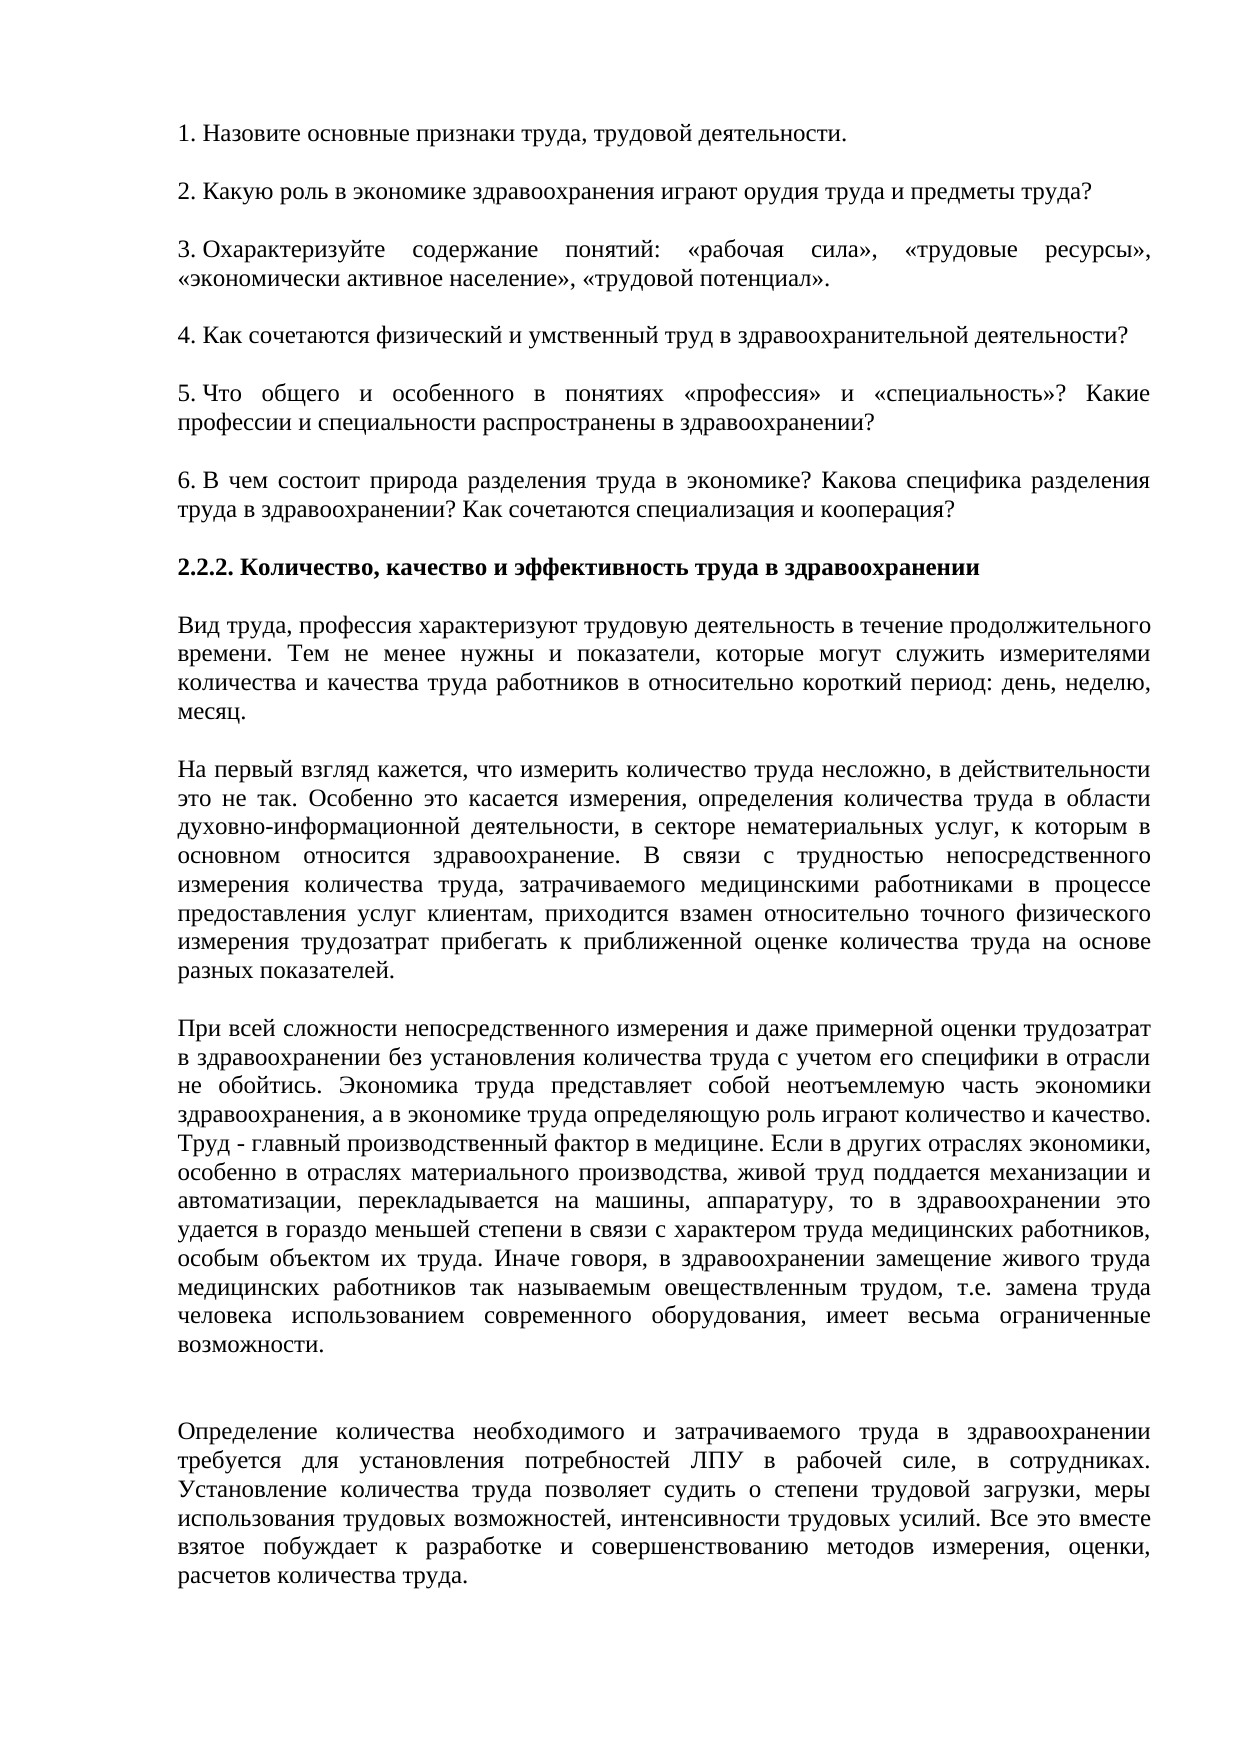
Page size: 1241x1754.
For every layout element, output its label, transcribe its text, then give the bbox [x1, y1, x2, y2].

text 1. Назовите основные признаки труда, трудовой деятельности. [177, 118, 1152, 147]
text Определение количества необходимого и затрачиваемого труда в здравоохранении требуется для установления потребностей ЛПУ в рабочей силе, в сотрудниках. Установление количества труда позволяет судить о степени трудовой загрузки, меры использования трудовых возможностей, интенсивности трудовых усилий. Все это вместе взятое побуждает к разработке и совершенствованию методов измерения, оценки, расчетов количества труда. [177, 1416, 1152, 1589]
text 4. Как сочетаются физический и умственный труд в здравоохранительной деятельности? [177, 321, 1152, 349]
text 5. Что общего и особенного в понятиях «профессия» и «специальность»? Какие профессии и специальности распространены в здравоохранении? [177, 378, 1152, 436]
text 2.2.2. Количество, качество и эффективность труда в здравоохранении [177, 552, 1152, 581]
text При всей сложности непосредственного измерения и даже примерной оценки трудозатрат в здравоохранении без установления количества труда с учетом его специфики в отрасли не обойтись. Экономика труда представляет собой неотъемлемую часть экономики здравоохранения, а в экономике труда определяющую роль играют количество и качество. Труд - главный производственный фактор в медицине. Если в других отраслях экономики, особенно в отраслях материального производства, живой труд поддается механизации и автоматизации, перекладывается на машины, аппаратуру, то в здравоохранении это удается в гораздо меньшей степени в связи с характером труда медицинских работников, особым объектом их труда. Иначе говоря, в здравоохранении замещение живого труда медицинских работников так называемым овеществленным трудом, т.е. замена труда человека использованием современного оборудования, имеет весьма ограниченные возможности. [177, 1013, 1152, 1358]
text 6. В чем состоит природа разделения труда в экономике? Какова специфика разделения труда в здравоохранении? Как сочетаются специализация и кооперация? [177, 465, 1152, 523]
text 2. Какую роль в экономике здравоохранения играют орудия труда и предметы труда? [177, 176, 1152, 205]
text Вид труда, профессия характеризуют трудовую деятельность в течение продолжительного времени. Тем не менее нужны и показатели, которые могут служить измерителями количества и качества труда работников в относительно короткий период: день, неделю, месяц. [177, 610, 1152, 725]
text На первый взгляд кажется, что измерить количество труда несложно, в действительности это не так. Особенно это касается измерения, определения количества труда в области духовно-информационной деятельности, в секторе нематериальных услуг, к которым в основном относится здравоохранение. В связи с трудностью непосредственного измерения количества труда, затрачиваемого медицинскими работниками в процессе предоставления услуг клиентам, приходится взамен относительно точного физического измерения трудозатрат прибегать к приближенной оценке количества труда на основе разных показателей. [177, 754, 1152, 984]
text 3. Охарактеризуйте содержание понятий: «рабочая сила», «трудовые ресурсы», «экономически активное население», «трудовой потенциал». [177, 234, 1152, 291]
